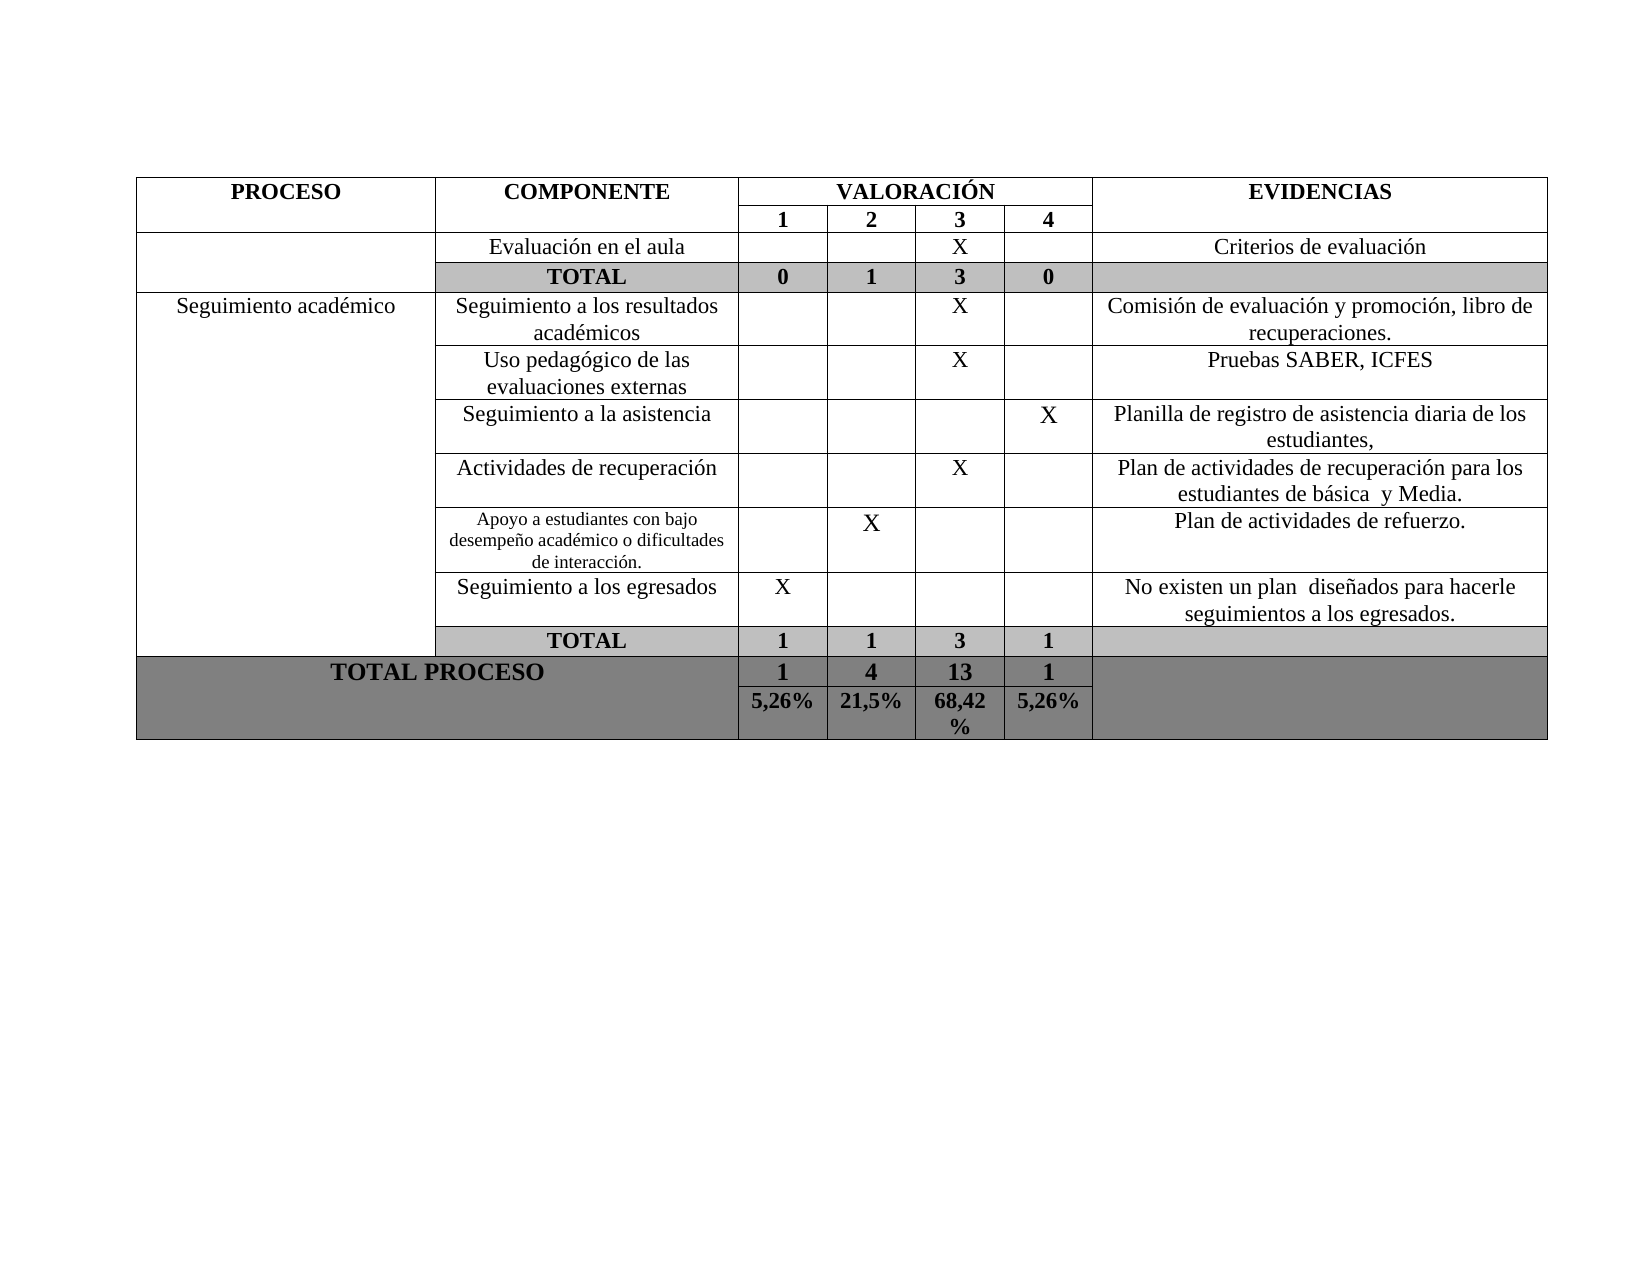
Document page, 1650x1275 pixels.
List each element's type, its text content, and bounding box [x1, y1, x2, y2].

table_cell [828, 573, 915, 626]
table_cell [828, 233, 915, 262]
table_cell Pruebas SABER, ICFES [1093, 346, 1547, 399]
table_cell 5,26% [1005, 687, 1092, 739]
table_cell Criterios de evaluación [1093, 233, 1547, 262]
table_cell Evaluación en el aula [436, 233, 738, 262]
table_cell [916, 400, 1004, 453]
table_cell X [916, 233, 1004, 262]
table_cell 3 [916, 263, 1004, 292]
table_cell [739, 233, 827, 262]
table_cell [1005, 508, 1092, 572]
table_cell Plan de actividades de recuperación para los estudiantes de básica y Media. [1093, 454, 1547, 507]
table_header PROCESO [137, 178, 435, 232]
table_cell [1093, 263, 1547, 292]
table_cell [1005, 573, 1092, 626]
table_cell [1093, 627, 1547, 656]
table_cell [828, 454, 915, 507]
table_cell Planilla de registro de asistencia diaria de los estudiantes, [1093, 400, 1547, 453]
table_header EVIDENCIAS [1093, 178, 1547, 232]
table_cell 1 [1005, 657, 1092, 686]
table_cell 3 [916, 206, 1004, 232]
table_cell 4 [828, 657, 915, 686]
table_cell 4 [1005, 206, 1092, 232]
table_cell X [916, 346, 1004, 399]
table_cell X [916, 293, 1004, 345]
table_cell [1005, 346, 1092, 399]
table_cell [916, 508, 1004, 572]
table_cell No existen un plan diseñados para hacerle seguimientos a los egresados. [1093, 573, 1547, 626]
table_cell [828, 293, 915, 345]
table_cell 1 [739, 657, 827, 686]
table_cell 0 [1005, 263, 1092, 292]
table_cell [1005, 233, 1092, 262]
table_header VALORACIÓN [739, 178, 1092, 204]
table_cell Apoyo a estudiantes con bajo desempeño académico o dificultades de interacción. [436, 508, 738, 572]
table_cell Seguimiento académico [137, 293, 435, 656]
table_cell 1 [1005, 627, 1092, 656]
table_cell [828, 400, 915, 453]
table_cell [739, 508, 827, 572]
table_cell [739, 400, 827, 453]
table_cell 21,5% [828, 687, 915, 739]
table_cell 1 [739, 627, 827, 656]
table_cell TOTAL [436, 627, 738, 656]
table_cell 1 [828, 263, 915, 292]
table_cell [739, 346, 827, 399]
table_cell X [739, 573, 827, 626]
table_cell [1005, 454, 1092, 507]
table_cell TOTAL PROCESO [137, 657, 738, 739]
table_header COMPONENTE [436, 178, 738, 232]
table_cell Seguimiento a la asistencia [436, 400, 738, 453]
table_cell X [916, 454, 1004, 507]
table_cell 5,26% [739, 687, 827, 739]
table_cell Comisión de evaluación y promoción, libro de recuperaciones. [1093, 293, 1547, 345]
table_cell [828, 346, 915, 399]
table_cell [739, 293, 827, 345]
table_cell 0 [739, 263, 827, 292]
table_cell 68,42% [916, 687, 1004, 739]
table_cell X [1005, 400, 1092, 453]
table_cell 1 [828, 627, 915, 656]
table_cell [1005, 293, 1092, 345]
table_cell 1 [739, 206, 827, 232]
table_cell Seguimiento a los egresados [436, 573, 738, 626]
table_cell [739, 454, 827, 507]
table_cell X [828, 508, 915, 572]
table_cell [1093, 657, 1547, 739]
table_cell 13 [916, 657, 1004, 686]
table_cell 2 [828, 206, 915, 232]
table_cell 3 [916, 627, 1004, 656]
table_cell TOTAL [436, 263, 738, 292]
table_cell [916, 573, 1004, 626]
table_cell Actividades de recuperación [436, 454, 738, 507]
table_cell Seguimiento a los resultados académicos [436, 293, 738, 345]
table_cell Uso pedagógico de las evaluaciones externas [436, 346, 738, 399]
table_cell Plan de actividades de refuerzo. [1093, 508, 1547, 572]
